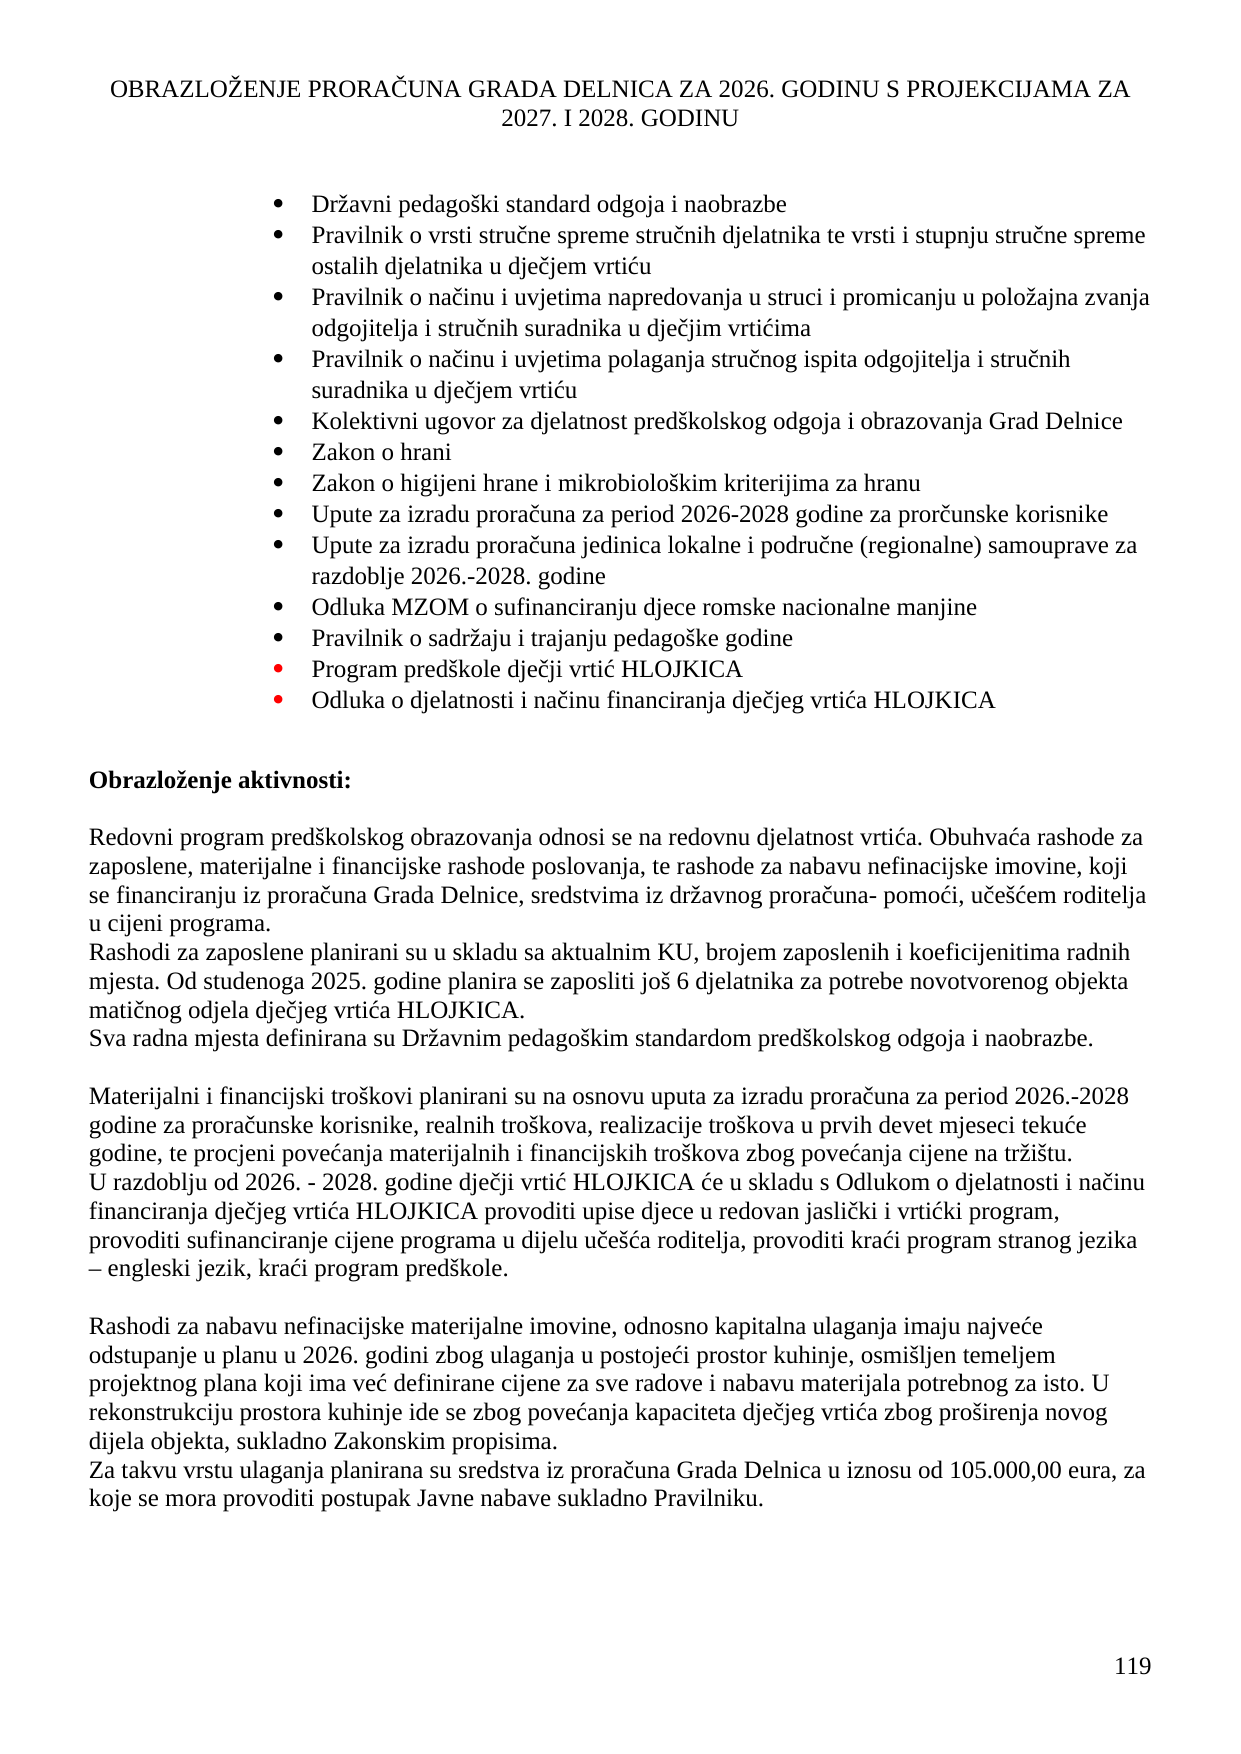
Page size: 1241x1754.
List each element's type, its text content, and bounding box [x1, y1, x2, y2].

list Zakon o higijeni hrane i mikrobiološkim kriterijima za hranu [274, 468, 1152, 497]
text Za takvu vrstu ulaganja planirana su sredstva iz proračuna Grada Delnica u iznosu od 105.000,00 eura, za koje se mora provoditi postupak Javne nabave sukladno Pravilniku. [89, 1455, 1152, 1512]
list Kolektivni ugovor za djelatnost predškolskog odgoja i obrazovanja Grad Delnice [274, 406, 1152, 435]
list Upute za izradu proračuna za period 2026-2028 godine za prorčunske korisnike [274, 499, 1152, 528]
list Program predškole dječji vrtić HLOJKICA [274, 654, 1152, 683]
list Odluka o djelatnosti i načinu financiranja dječjeg vrtića HLOJKICA [274, 686, 1152, 714]
text Redovni program predškolskog obrazovanja odnosi se na redovnu djelatnost vrtića. Obuhvaća rashode za zaposlene, materijalne i financijske rashode poslovanja, te rashode za nabavu nefinacijske imovine, koji se financiranju iz proračuna Grada Delnice, sredstvima iz državnog proračuna- pomoći, učešćem roditelja u cijeni programa. [89, 822, 1152, 937]
text Rashodi za nabavu nefinacijske materijalne imovine, odnosno kapitalna ulaganja imaju najveće odstupanje u planu u 2026. godini zbog ulaganja u postojeći prostor kuhinje, osmišljen temeljem projektnog plana koji ima već definirane cijene za sve radove i nabavu materijala potrebnog za isto. U rekonstrukciju prostora kuhinje ide se zbog povećanja kapaciteta dječjeg vrtića zbog proširenja novog dijela objekta, sukladno Zakonskim propisima. [89, 1311, 1152, 1455]
list Pravilnik o načinu i uvjetima polaganja stručnog ispita odgojitelja i stručnih suradnika u dječjem vrtiću [274, 344, 1152, 404]
list Pravilnik o načinu i uvjetima napredovanja u struci i promicanju u položajna zvanja odgojitelja i stručnih suradnika u dječjim vrtićima [274, 282, 1152, 342]
text Rashodi za zaposlene planirani su u skladu sa aktualnim KU, brojem zaposlenih i koeficijenitima radnih mjesta. Od studenoga 2025. godine planira se zaposliti još 6 djelatnika za potrebe novotvorenog objekta matičnog odjela dječjeg vrtića HLOJKICA. [89, 937, 1152, 1023]
list Pravilnik o sadržaju i trajanju pedagoške godine [274, 623, 1152, 652]
list Upute za izradu proračuna jedinica lokalne i područne (regionalne) samouprave za razdoblje 2026.-2028. godine [274, 530, 1152, 590]
list Odluka MZOM o sufinanciranju djece romske nacionalne manjine [274, 592, 1152, 621]
list Pravilnik o vrsti stručne spreme stručnih djelatnika te vrsti i stupnju stručne spreme ostalih djelatnika u dječjem vrtiću [274, 220, 1152, 280]
list Zakon o hrani [274, 437, 1152, 466]
text Materijalni i financijski troškovi planirani su na osnovu uputa za izradu proračuna za period 2026.-2028 godine za proračunske korisnike, realnih troškova, realizacije troškova u prvih devet mjeseci tekuće godine, te procjeni povećanja materijalnih i financijskih troškova zbog povećanja cijene na tržištu. [89, 1081, 1152, 1167]
list Državni pedagoški standard odgoja i naobrazbe [274, 189, 1152, 218]
text Sva radna mjesta definirana su Državnim pedagoškim standardom predškolskog odgoja i naobrazbe. [89, 1023, 1152, 1052]
text U razdoblju od 2026. - 2028. godine dječji vrtić HLOJKICA će u skladu s Odlukom o djelatnosti i načinu financiranja dječjeg vrtića HLOJKICA provoditi upise djece u redovan jaslički i vrtićki program, provoditi sufinanciranje cijene programa u dijelu učešća roditelja, provoditi kraći program stranog jezika – engleski jezik, kraći program predškole. [89, 1167, 1152, 1282]
text Obrazloženje aktivnosti: [89, 765, 1152, 793]
